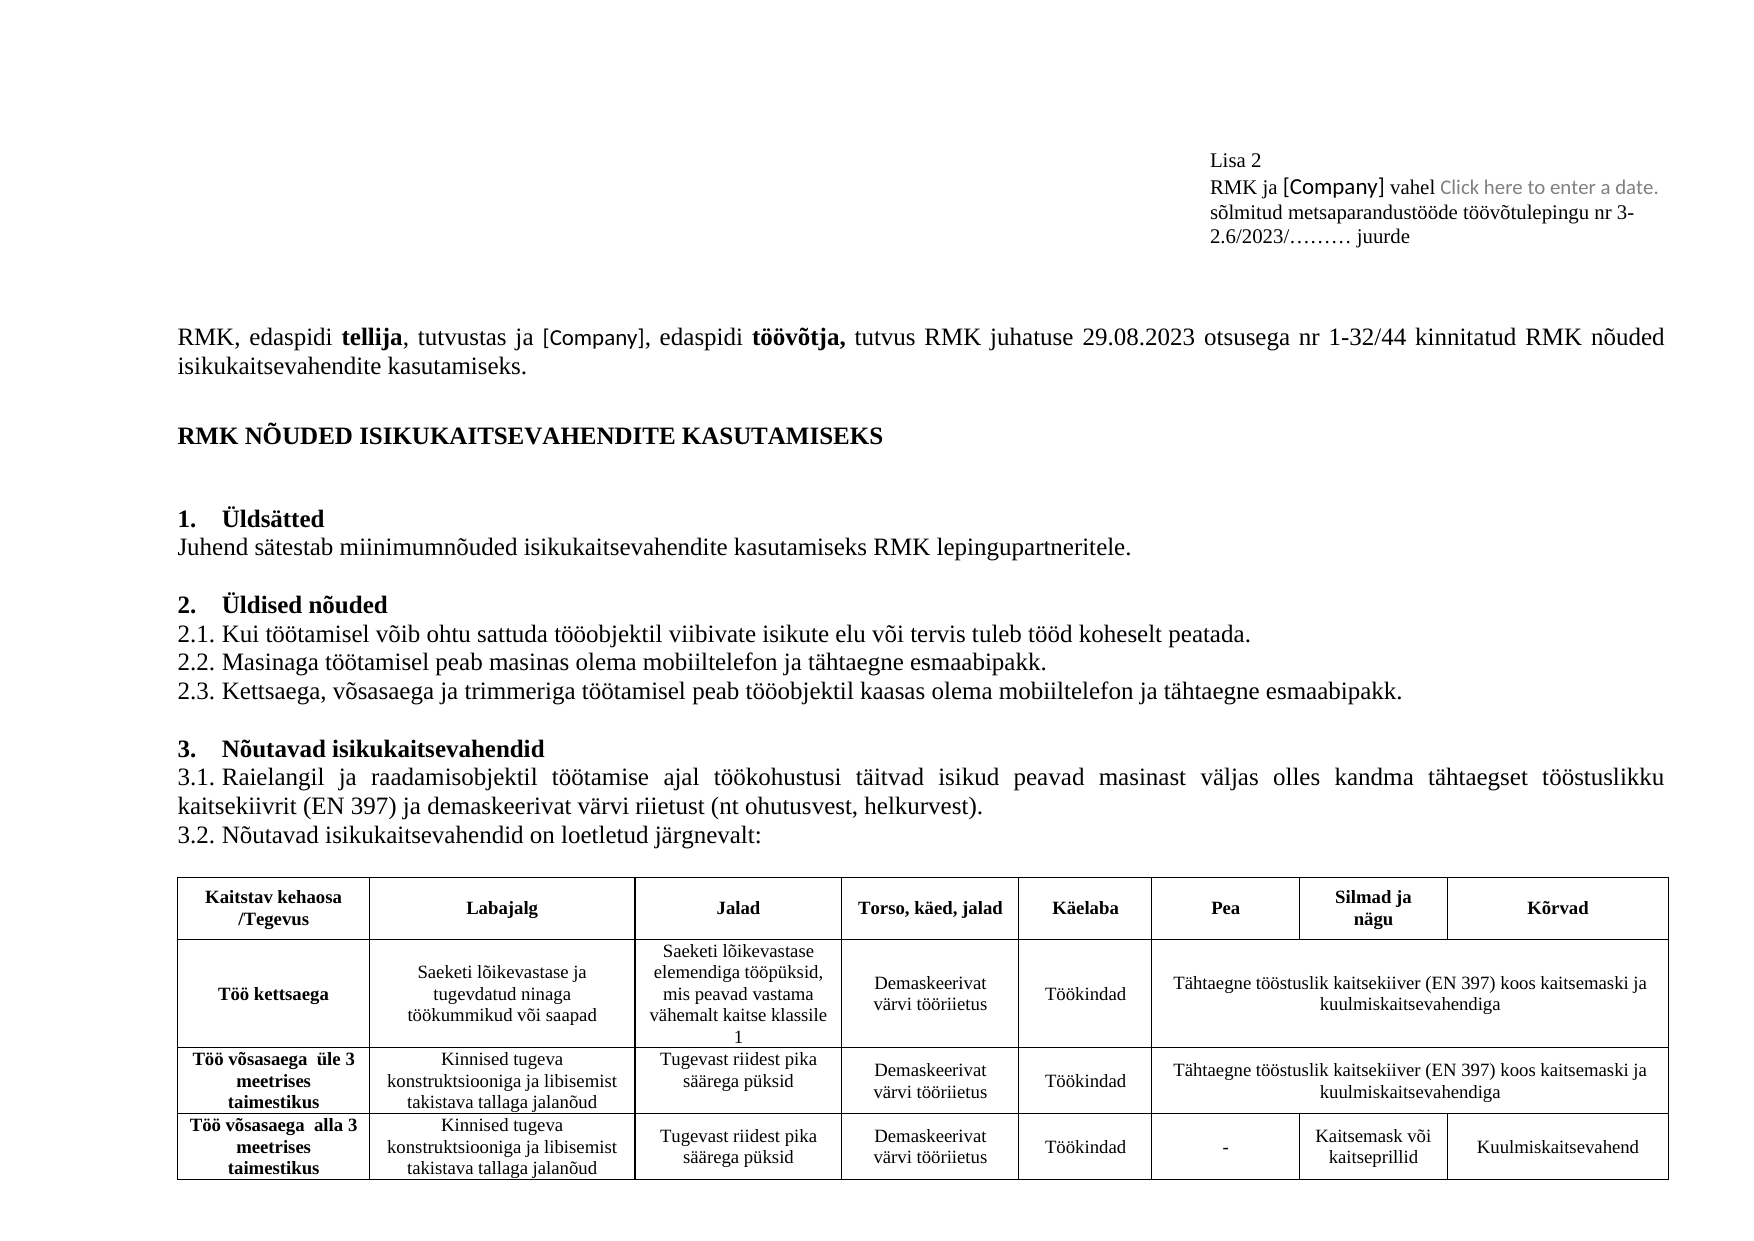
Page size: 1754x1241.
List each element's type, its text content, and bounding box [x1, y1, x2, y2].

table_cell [370, 1114, 634, 1179]
table_cell Kinnised tugeva konstruktsiooniga ja libisemist takistava tallaga jalanõud [370, 1048, 634, 1113]
list Nõutavad isikukaitsevahendid on loetletud järgnevalt: [177, 820, 1665, 849]
list Kettsaega, võsasaega ja trimmeriga töötamisel peab tööobjektil kaasas olema mobiiltelefon ja tähtaegne esmaabipakk. [177, 676, 1665, 705]
table_cell Tähtaegne tööstuslik kaitsekiiver (EN 397) koos kaitsemaski ja kuulmiskaitsevahendiga [1152, 1048, 1668, 1113]
table_header Käelaba [1019, 878, 1151, 938]
list Üldsätted [177, 504, 1665, 532]
table_cell Töökindad [1019, 1048, 1151, 1113]
text RMK, edaspidi tellija, tutvustas ja , edaspidi töövõtja, tutvus RMK juhatuse otsusega nr 1-32/44 kinnitatud RMK nõuded isikukaitsevahendite kasutamiseks. [177, 322, 1665, 380]
table_header Labajalg [370, 878, 634, 938]
text RMK NÕUDED ISIKUKAITSEVAHENDITE KASUTAMISEKS [177, 421, 1665, 450]
table_header Kaitstav kehaosa /Tegevus [178, 878, 369, 938]
list Masinaga töötamisel peab masinas olema mobiiltelefon ja tähtaegne esmaabipakk. [177, 647, 1665, 676]
table_cell Töökindad [1019, 940, 1151, 1047]
table_header Silmad ja nägu [1300, 878, 1447, 938]
table_cell Demaskeerivat värvi tööriietus [842, 1048, 1018, 1113]
table_cell Töö võsasaega üle 3 meetrises taimestikus [178, 1048, 369, 1113]
list Juhend sätestab miinimumnõuded isikukaitsevahendite kasutamiseks RMK lepingupartneritele. [177, 532, 1665, 561]
text Lisa 2 RMK ja vahel sõlmitud metsaparandustööde töövõtulepingu nr 3-2.6/2023/……… juurde [1210, 148, 1665, 248]
list Nõutavad isikukaitsevahendid [177, 734, 1665, 762]
table_header Kõrvad [1448, 878, 1668, 938]
table_header Pea [1152, 878, 1299, 938]
table_cell Töö kettsaega [178, 940, 369, 1047]
table_cell Kuulmiskaitsevahend [1448, 1114, 1668, 1179]
list Raielangil ja raadamisobjektil töötamise ajal töökohustusi täitvad isikud peavad masinast väljas olles kandma tähtaegset tööstuslikku kaitsekiivrit (EN 397) ja demaskeerivat värvi riietust (nt ohutusvest, helkurvest). [177, 762, 1665, 820]
table_cell Saeketi lõikevastase ja tugevdatud ninaga töökummikud või saapad [370, 940, 634, 1047]
list Kui töötamisel võib ohtu sattuda tööobjektil viibivate isikute elu või tervis tuleb tööd koheselt peatada. [177, 619, 1665, 647]
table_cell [1300, 1114, 1447, 1179]
table_header Torso, käed, jalad [842, 878, 1018, 938]
table_cell Tugevast riidest pika säärega püksid [636, 1048, 841, 1113]
table_cell - [1152, 1114, 1299, 1179]
table_cell Saeketi lõikevastase elemendiga tööpüksid, mis peavad vastama vähemalt kaitse klassile 1 [636, 940, 841, 1047]
table_cell Tähtaegne tööstuslik kaitsekiiver (EN 397) koos kaitsemaski ja kuulmiskaitsevahendiga [1152, 940, 1668, 1047]
table_cell Töökindad [1019, 1114, 1151, 1179]
list Üldised nõuded [177, 590, 1665, 619]
table_cell Demaskeerivat värvi tööriietus [842, 1114, 1018, 1179]
table_cell Töö võsasaega alla 3 meetrises taimestikus [178, 1114, 369, 1179]
table_cell Demaskeerivat värvi tööriietus [842, 940, 1018, 1047]
table_header Jalad [636, 878, 841, 938]
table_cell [636, 1114, 841, 1179]
